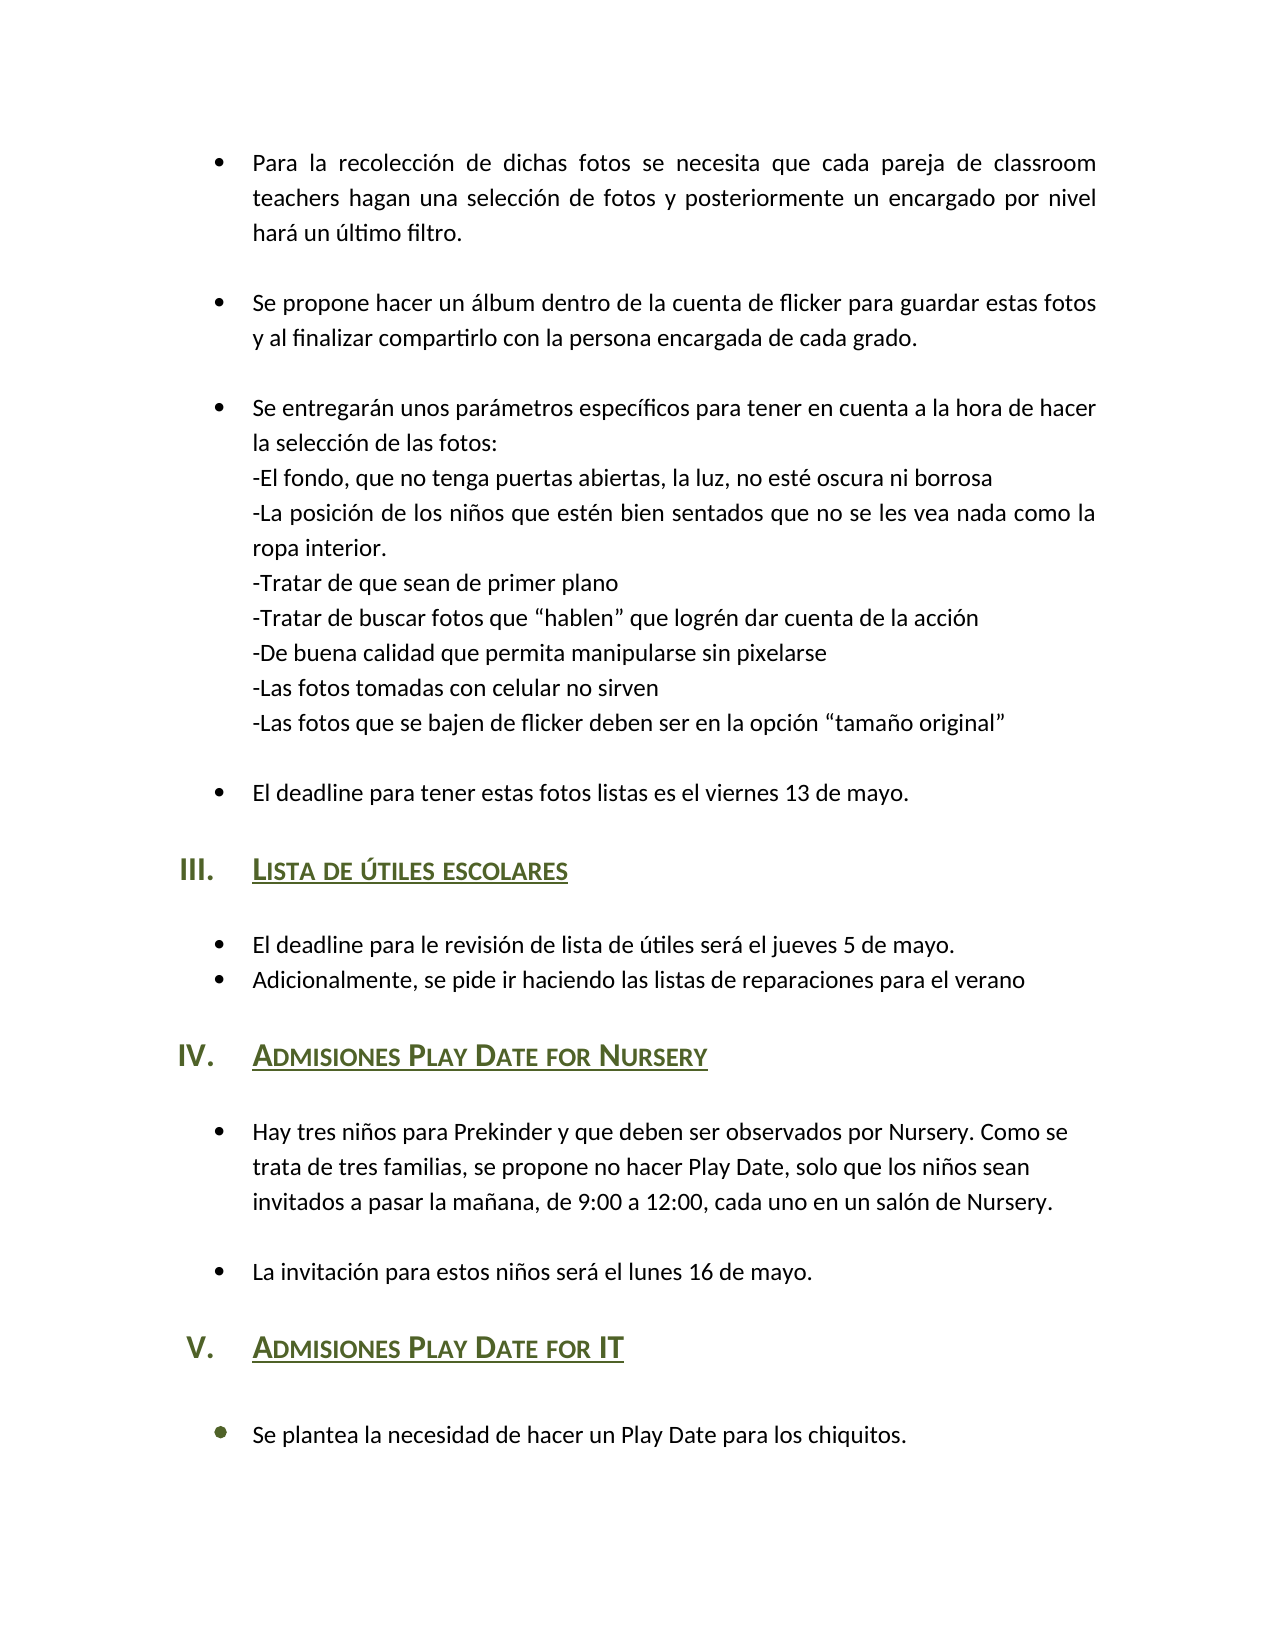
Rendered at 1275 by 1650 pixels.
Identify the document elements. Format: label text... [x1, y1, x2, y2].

list Lista de útiles escolares [215, 848, 1098, 888]
text -De buena calidad que permita manipularse sin pixelarse [252, 638, 1098, 668]
list Hay tres niños para Prekinder y que deben ser observados por Nursery. Como se trata de tres familias, se propone no hacer Play Date, solo que los niños sean invitados a pasar la mañana, de 9:00 a 12:00, cada uno en un salón de Nursery. [215, 1116, 1098, 1217]
text -Las fotos tomadas con celular no sirven [252, 673, 1098, 703]
text -La posición de los niños que estén bien sentados que no se les vea nada como la ropa interior. [252, 498, 1098, 563]
list El deadline para tener estas fotos listas es el viernes 13 de mayo. [215, 778, 1098, 808]
list Se entregarán unos parámetros específicos para tener en cuenta a la hora de hacer la selección de las fotos: [215, 393, 1098, 458]
list La invitación para estos niños será el lunes 16 de mayo. [215, 1256, 1098, 1287]
list Admisiones Play Date for Nursery [215, 1034, 1098, 1075]
list Se propone hacer un álbum dentro de la cuenta de flicker para guardar estas fotos y al finalizar compartirlo con la persona encargada de cada grado. [215, 288, 1098, 353]
text -Tratar de que sean de primer plano [252, 568, 1098, 598]
list Se plantea la necesidad de hacer un Play Date para los chiquitos. [215, 1420, 1098, 1451]
list Admisiones Play Date for IT [215, 1326, 1098, 1367]
text -Tratar de buscar fotos que “hablen” que logrén dar cuenta de la acción [252, 603, 1098, 633]
list El deadline para le revisión de lista de útiles será el jueves 5 de mayo. [215, 929, 1098, 960]
text -Las fotos que se bajen de flicker deben ser en la opción “tamaño original” [252, 708, 1098, 738]
text -El fondo, que no tenga puertas abiertas, la luz, no esté oscura ni borrosa [252, 463, 1098, 493]
list Adicionalmente, se pide ir haciendo las listas de reparaciones para el verano [215, 964, 1098, 995]
list Para la recolección de dichas fotos se necesita que cada pareja de classroom teachers hagan una selección de fotos y posteriormente un encargado por nivel hará un último filtro. [215, 148, 1098, 248]
